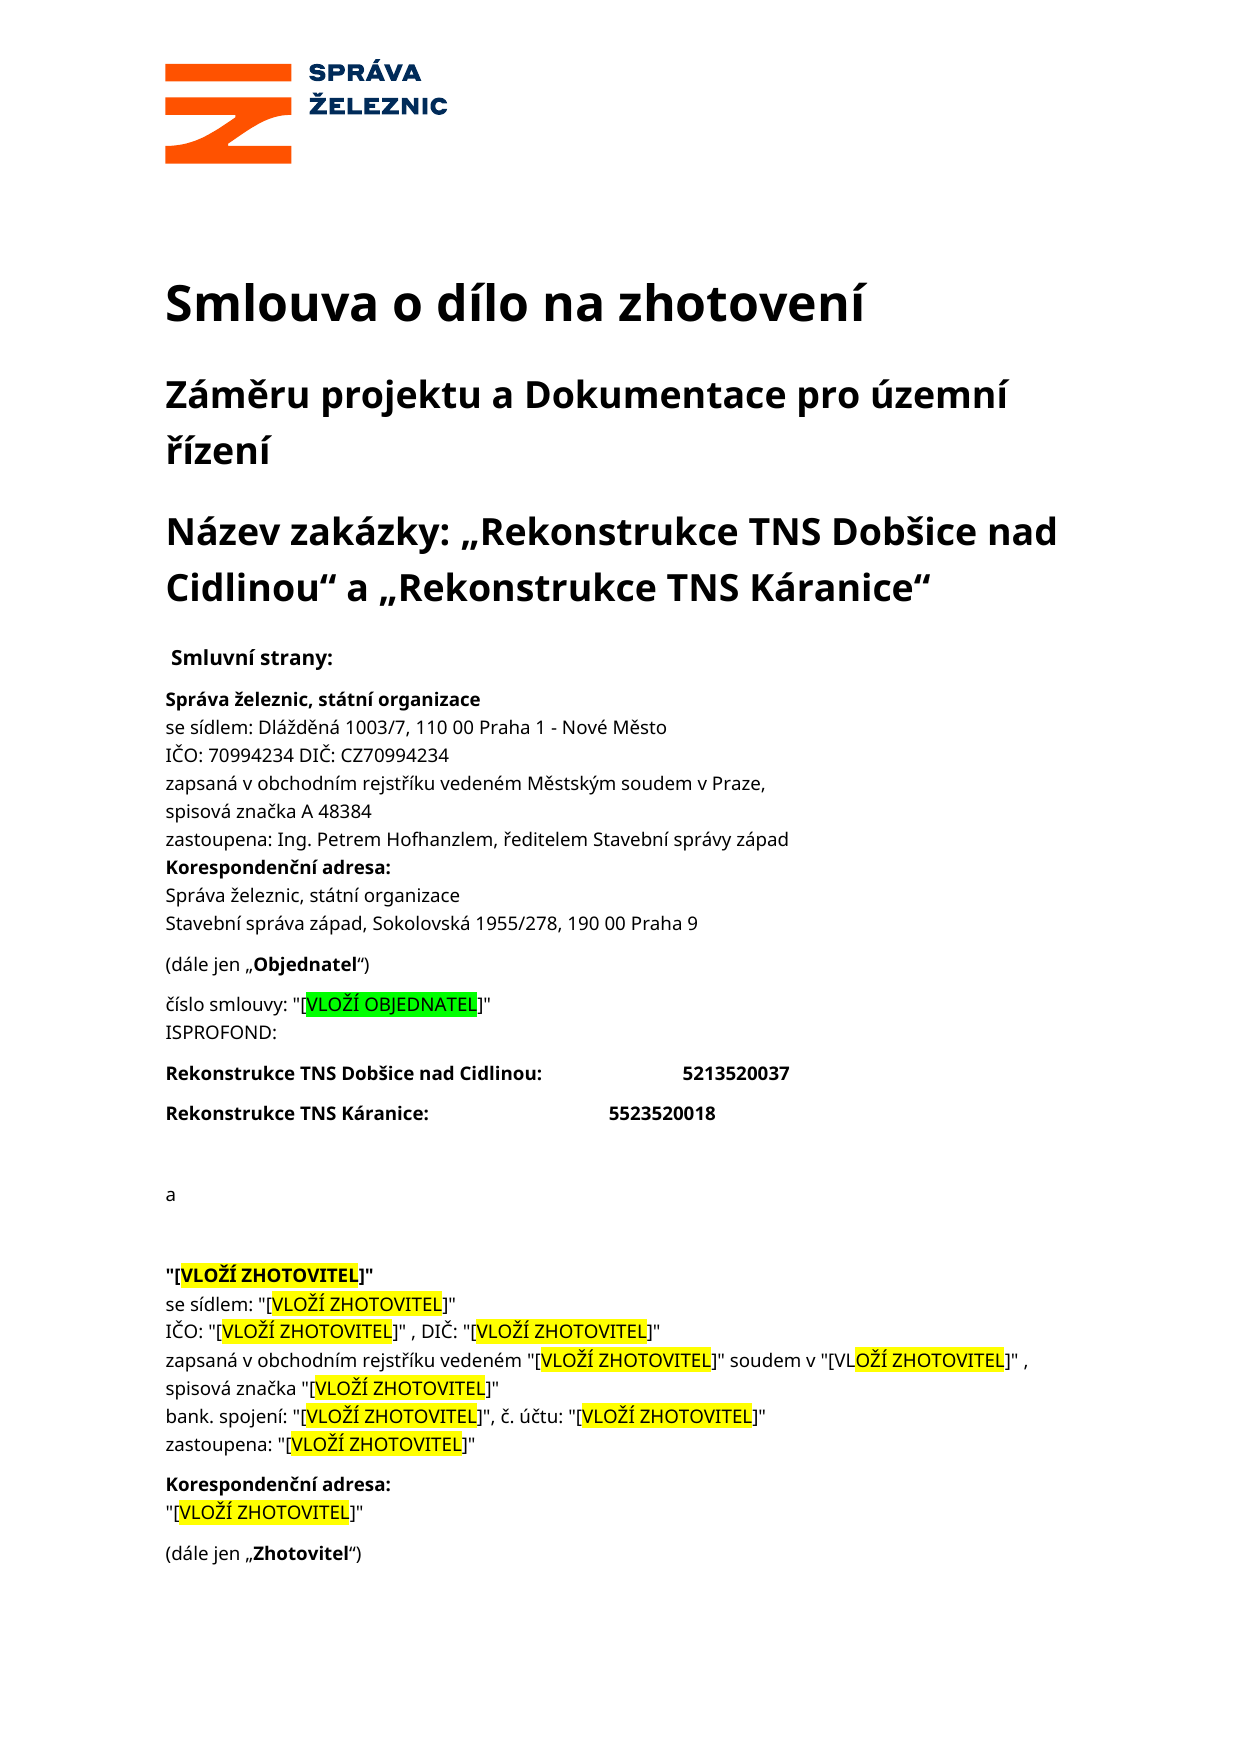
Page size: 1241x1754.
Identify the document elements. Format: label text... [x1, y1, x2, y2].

text číslo smlouvy: "[VLOŽÍ OBJEDNATEL]" [477, 992, 1075, 1017]
text zastoupena: "[VLOŽÍ ZHOTOVITEL]" [165, 1431, 291, 1456]
text zastoupena: Ing. Petrem Hofhanzlem, ředitelem Stavební správy západ [165, 827, 1075, 852]
text ISPROFOND: [165, 1020, 1075, 1045]
text zastoupena: "[VLOŽÍ ZHOTOVITEL]" [462, 1431, 1075, 1456]
text spisová značka "[VLOŽÍ ZHOTOVITEL]" [165, 1375, 315, 1400]
text IČO: "[VLOŽÍ ZHOTOVITEL]" , DIČ: "[VLOŽÍ ZHOTOVITEL]" [647, 1319, 1075, 1344]
text Rekonstrukce TNS Káranice: 5523520018 [165, 1101, 1075, 1126]
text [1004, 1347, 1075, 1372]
text se sídlem: "[VLOŽÍ ZHOTOVITEL]" [165, 1291, 272, 1316]
text Rekonstrukce TNS Dobšice nad Cidlinou: 5213520037 [165, 1060, 1075, 1086]
text a [165, 1182, 1075, 1207]
text zapsaná v obchodním rejstříku vedeném Městským soudem v Praze, [165, 771, 1075, 796]
text Správa železnic, státní organizace [165, 686, 1075, 712]
text bank. spojení: "[VLOŽÍ ZHOTOVITEL]", č. účtu: "[VLOŽÍ ZHOTOVITEL]" [752, 1403, 1075, 1428]
text IČO: 70994234 DIČ: CZ70994234 [165, 742, 1075, 768]
text Smlouva o dílo na zhotovení [165, 268, 1075, 336]
text Smluvní strany: [165, 643, 1075, 671]
text se sídlem: "[VLOŽÍ ZHOTOVITEL]" [442, 1291, 1075, 1316]
text Záměru projektu a Dokumentace pro územní řízení [165, 368, 1075, 475]
text (dále jen „Zhotovitel“) [165, 1540, 1075, 1566]
text Správa železnic, státní organizace [165, 883, 1075, 908]
text spisová značka A 48384 [165, 798, 1075, 824]
text se sídlem: Dlážděná 1003/7, 110 00 Praha 1 - Nové Město [165, 714, 1075, 740]
text "[VLOŽÍ ZHOTOVITEL]" [358, 1263, 1075, 1288]
text spisová značka "[VLOŽÍ ZHOTOVITEL]" [485, 1375, 1075, 1400]
text číslo smlouvy: "[VLOŽÍ OBJEDNATEL]" [165, 992, 306, 1017]
text Stavební správa západ, Sokolovská 1955/278, 190 00 Praha 9 [165, 911, 1075, 936]
text Korespondenční adresa: [165, 854, 1075, 880]
text zapsaná v obchodním rejstříku vedeném "[VLOŽÍ ZHOTOVITEL]" soudem v "[VLOŽÍ ZHOTOVITEL]" , [165, 1347, 541, 1372]
text "[VLOŽÍ ZHOTOVITEL]" [165, 1499, 1075, 1525]
text (dále jen „Objednatel“) [165, 951, 1075, 977]
text Korespondenční adresa: [165, 1471, 1075, 1497]
text Název zakázky: [165, 505, 1075, 613]
